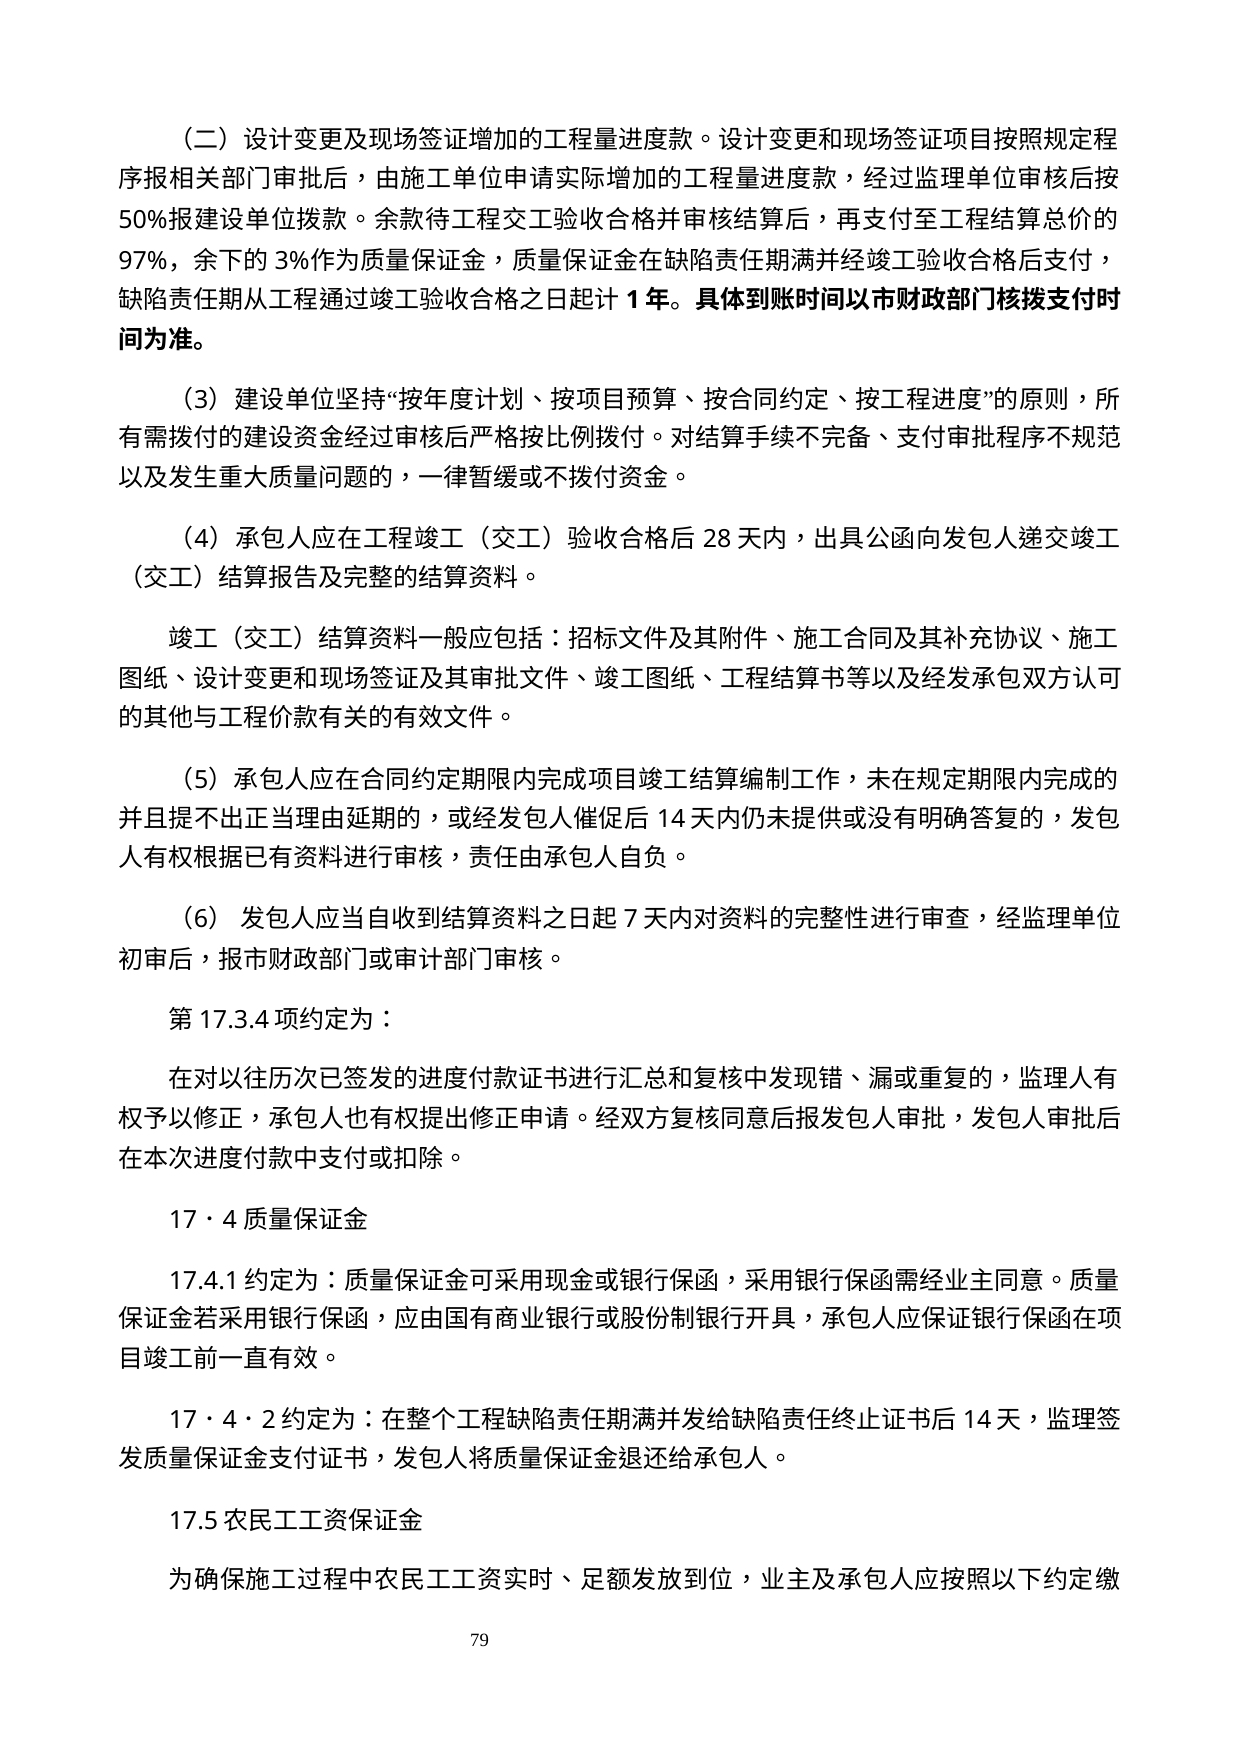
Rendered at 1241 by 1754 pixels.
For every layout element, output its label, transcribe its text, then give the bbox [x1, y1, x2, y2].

text 17.5农民工工资保证金 [118, 1499, 1122, 1539]
text （5）承包人应在合同约定期限内完成项目竣工结算编制工作，未在规定期限内完成的并且提不出正当理由延期的，或经发包人催促后14天内仍未提供或没有明确答复的，发包人有权根据已有资料进行审核，责任由承包人自负。 [118, 758, 1122, 877]
text 竣工（交工）结算资料一般应包括：招标文件及其附件、施工合同及其补充协议、施工图纸、设计变更和现场签证及其审批文件、竣工图纸、工程结算书等以及经发承包双方认可的其他与工程价款有关的有效文件。 [118, 618, 1122, 738]
text 17．4．2约定为：在整个工程缺陷责任期满并发给缺陷责任终止证书后14天，监理签发质量保证金支付证书，发包人将质量保证金退还给承包人。 [118, 1399, 1122, 1479]
text 第17.3.4项约定为： [118, 998, 1122, 1038]
text 在对以往历次已签发的进度付款证书进行汇总和复核中发现错、漏或重复的，监理人有权予以修正，承包人也有权提出修正申请。经双方复核同意后报发包人审批，发包人审批后在本次进度付款中支付或扣除。 [118, 1059, 1122, 1178]
text 17.4.1约定为：质量保证金可采用现金或银行保函，采用银行保函需经业主同意。质量保证金若采用银行保函，应由国有商业银行或股份制银行开具，承包人应保证银行保函在项目竣工前一直有效。 [118, 1259, 1122, 1378]
text （3）建设单位坚持“按年度计划、按项目预算、按合同约定、按工程进度”的原则，所有需拨付的建设资金经过审核后严格按比例拨付。对结算手续不完备、支付审批程序不规范以及发生重大质量问题的，一律暂缓或不拨付资金。 [118, 378, 1122, 497]
text （6） 发包人应当自收到结算资料之日起7天内对资料的完整性进行审查，经监理单位初审后，报市财政部门或审计部门审核。 [118, 898, 1122, 978]
text （二）设计变更及现场签证增加的工程量进度款。设计变更和现场签证项目按照规定程序报相关部门审批后，由施工单位申请实际增加的工程量进度款，经过监理单位审核后按50%报建设单位拨款。余款待工程交工验收合格并审核结算后，再支付至工程结算总价的97%，余下的3%作为质量保证金，质量保证金在缺陷责任期满并经竣工验收合格后支付，缺陷责任期从工程通过竣工验收合格之日起计1年。具体到账时间以市财政部门核拨支付时间为准。 [118, 119, 1122, 358]
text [118, 1560, 1122, 1600]
text （4）承包人应在工程竣工（交工）验收合格后28天内，出具公函向发包人递交竣工（交工）结算报告及完整的结算资料。 [118, 518, 1122, 598]
text 17．4 质量保证金 [118, 1199, 1122, 1239]
